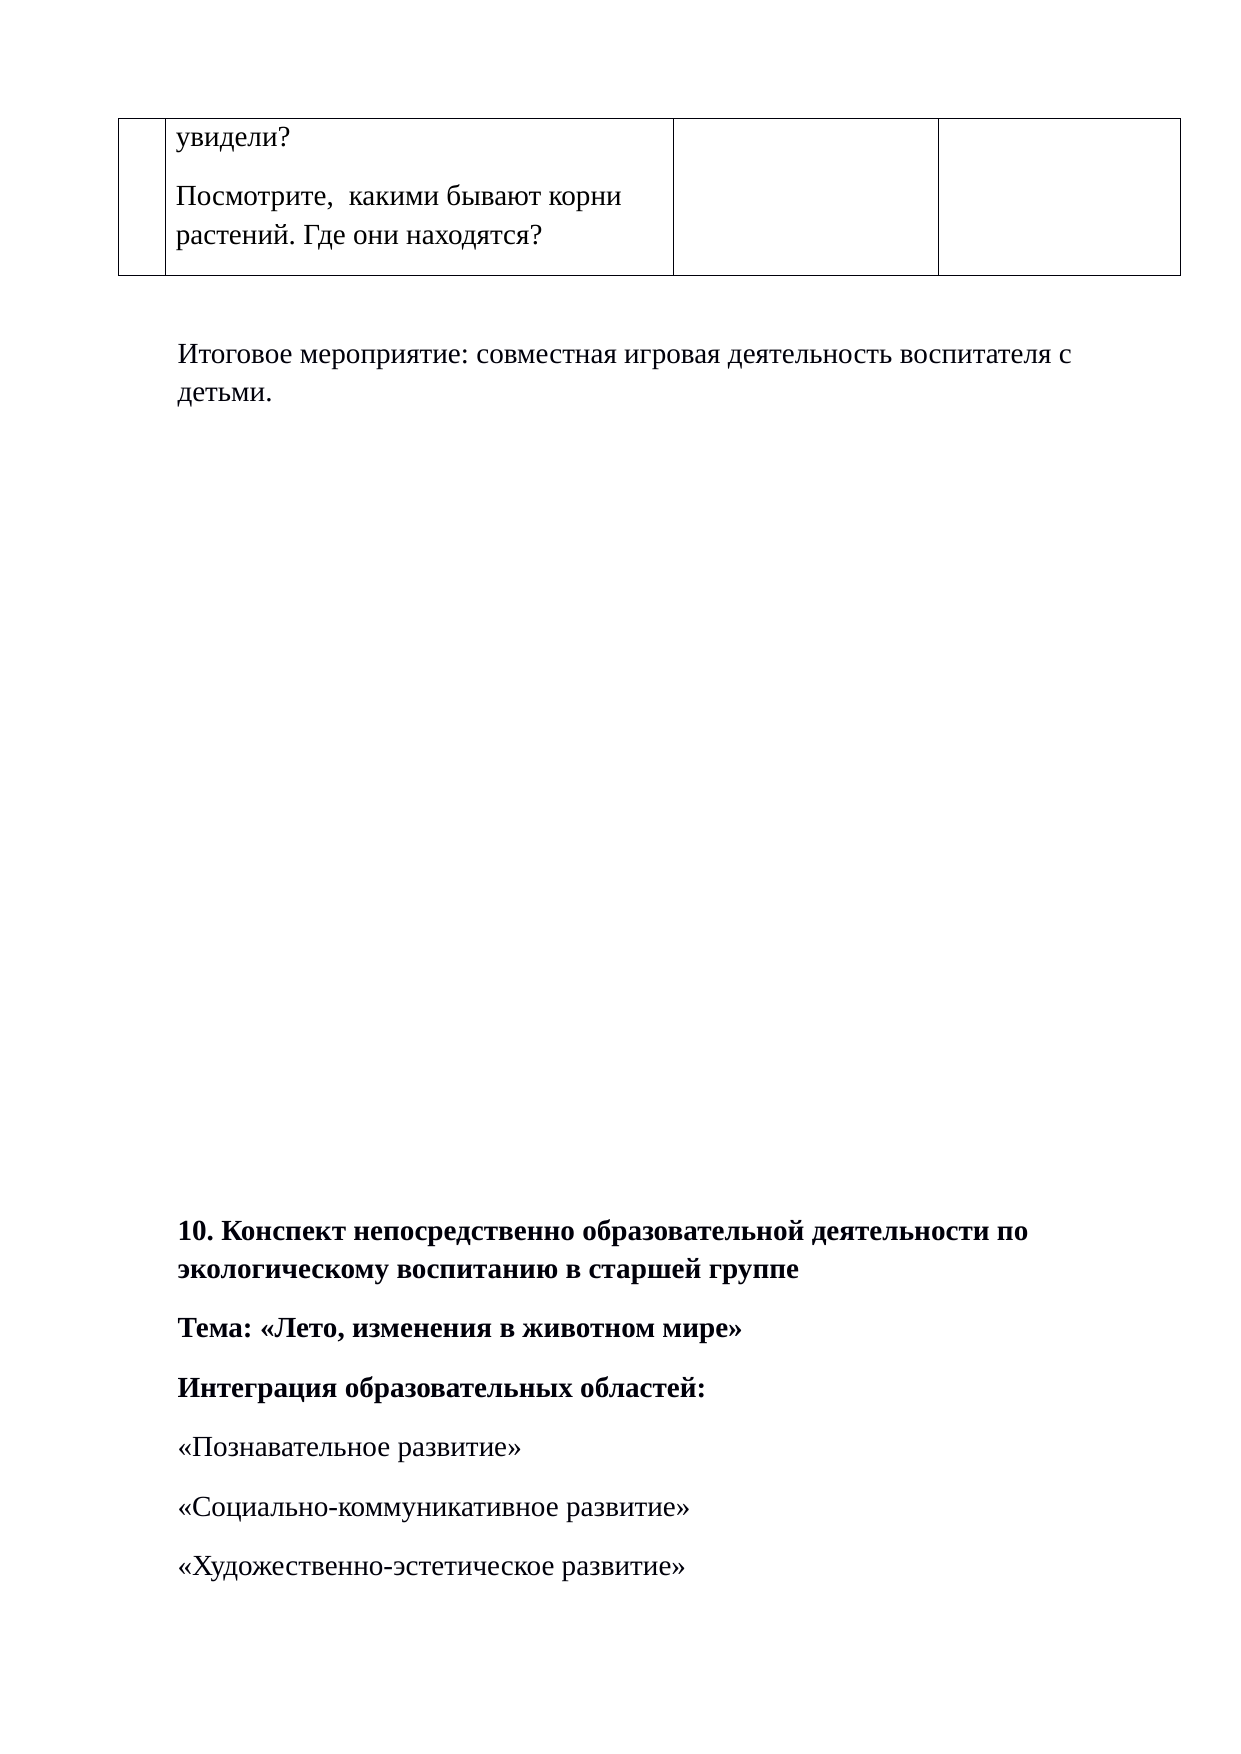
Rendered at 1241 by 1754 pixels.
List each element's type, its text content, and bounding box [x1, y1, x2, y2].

text Интеграция образовательных областей: [177, 1370, 1152, 1403]
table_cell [939, 119, 1180, 275]
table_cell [166, 119, 673, 275]
text 10. Конспект непосредственно образовательной деятельности по экологическому воспитанию в старшей группе [177, 1213, 1152, 1285]
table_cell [674, 119, 938, 275]
table_cell 6 [119, 119, 165, 275]
text «Социально-коммуникативное развитие» [177, 1489, 1152, 1522]
text «Познавательное развитие» [177, 1429, 1152, 1463]
text Тема: «Лето, изменения в животном мире» [177, 1311, 1152, 1344]
text Итоговое мероприятие: совместная игровая деятельность воспитателя с детьми. [177, 336, 1152, 408]
text «Художественно-эстетическое развитие» [177, 1548, 1152, 1582]
